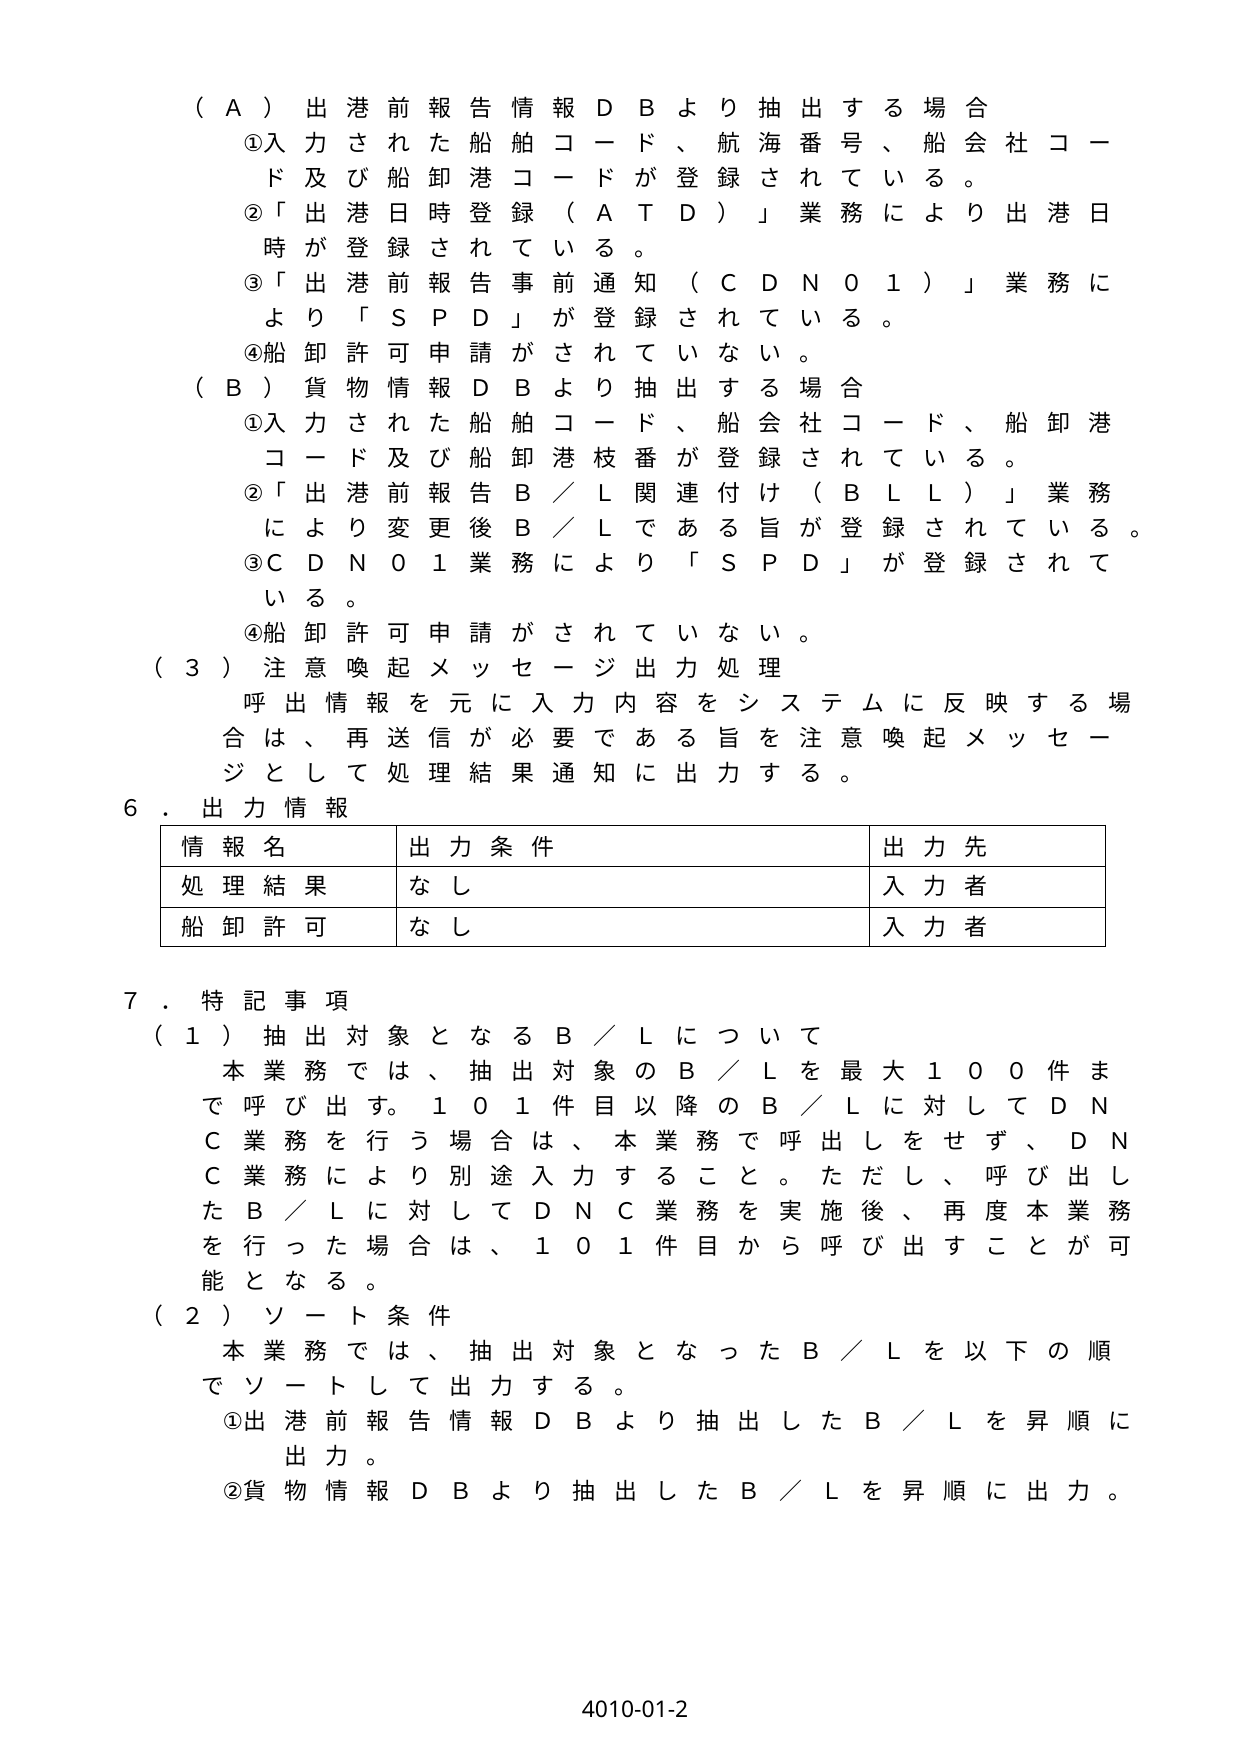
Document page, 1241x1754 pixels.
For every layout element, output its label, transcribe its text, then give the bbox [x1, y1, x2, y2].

text （３）注意喚起メッセージ出力処理 [140, 649, 1150, 684]
text ①入力された船舶コード、航海番号、船会社コード及び船卸港コードが登録されている。 [222, 124, 1150, 194]
table_header 出力先 [870, 826, 1105, 866]
text （Ａ）出港前報告情報ＤＢより抽出する場合 [161, 89, 1150, 124]
table_header 情報名 [161, 826, 396, 866]
text 本業務では、抽出対象のＢ／Ｌを最大１００件まで呼び出す。１０１件目以降のＢ／Ｌに対してＤＮＣ業務を行う場合は、本業務で呼出しをせず、ＤＮＣ業務により別途入力すること。ただし、呼び出したＢ／Ｌに対してＤＮＣ業務を実施後、再度本業務を行った場合は、１０１件目から呼び出すことが可能となる。 [181, 1052, 1150, 1297]
text ①出港前報告情報ＤＢより抽出したＢ／Ｌを昇順に出力。 [202, 1402, 1150, 1472]
text ②「出港前報告Ｂ／Ｌ関連付け（ＢＬＬ）」業務により変更後Ｂ／Ｌである旨が登録されている。 [222, 474, 1150, 544]
text ④船卸許可申請がされていない。 [222, 614, 1150, 649]
table_cell 入力者 [870, 867, 1105, 907]
text （１）抽出対象となるＢ／Ｌについて [140, 1017, 1150, 1052]
text 呼出情報を元に入力内容をシステムに反映する場合は、再送信が必要である旨を注意喚起メッセージとして処理結果通知に出力する。 [202, 684, 1150, 789]
table_cell なし [397, 867, 869, 907]
text ６．出力情報 [119, 789, 1150, 824]
table_cell 船卸許可申請呼出情報 [161, 908, 396, 946]
text 本業務では、抽出対象となったＢ／Ｌを以下の順でソートして出力する。 [181, 1332, 1150, 1402]
text ②「出港日時登録（ＡＴＤ）」業務により出港日時が登録されている。 [222, 194, 1150, 264]
text （２）ソート条件 [140, 1297, 1150, 1332]
text （Ｂ）貨物情報ＤＢより抽出する場合 [161, 369, 1150, 404]
table_header 出力条件 [397, 826, 869, 866]
table_cell 入力者 [870, 908, 1105, 946]
text ③ＣＤＮ０１業務により「ＳＰＤ」が登録されている。 [222, 544, 1150, 614]
text ②貨物情報ＤＢより抽出したＢ／Ｌを昇順に出力。 [202, 1472, 1150, 1507]
table_cell なし [397, 908, 869, 946]
text ③「出港前報告事前通知（ＣＤＮ０１）」業務により「ＳＰＤ」が登録されている。 [222, 264, 1150, 334]
text ７．特記事項 [119, 982, 1150, 1017]
text ④船卸許可申請がされていない。 [222, 334, 1150, 369]
text ①入力された船舶コード、船会社コード、船卸港コード及び船卸港枝番が登録されている。 [222, 404, 1150, 474]
table_cell 処理結果通知 [161, 867, 396, 907]
